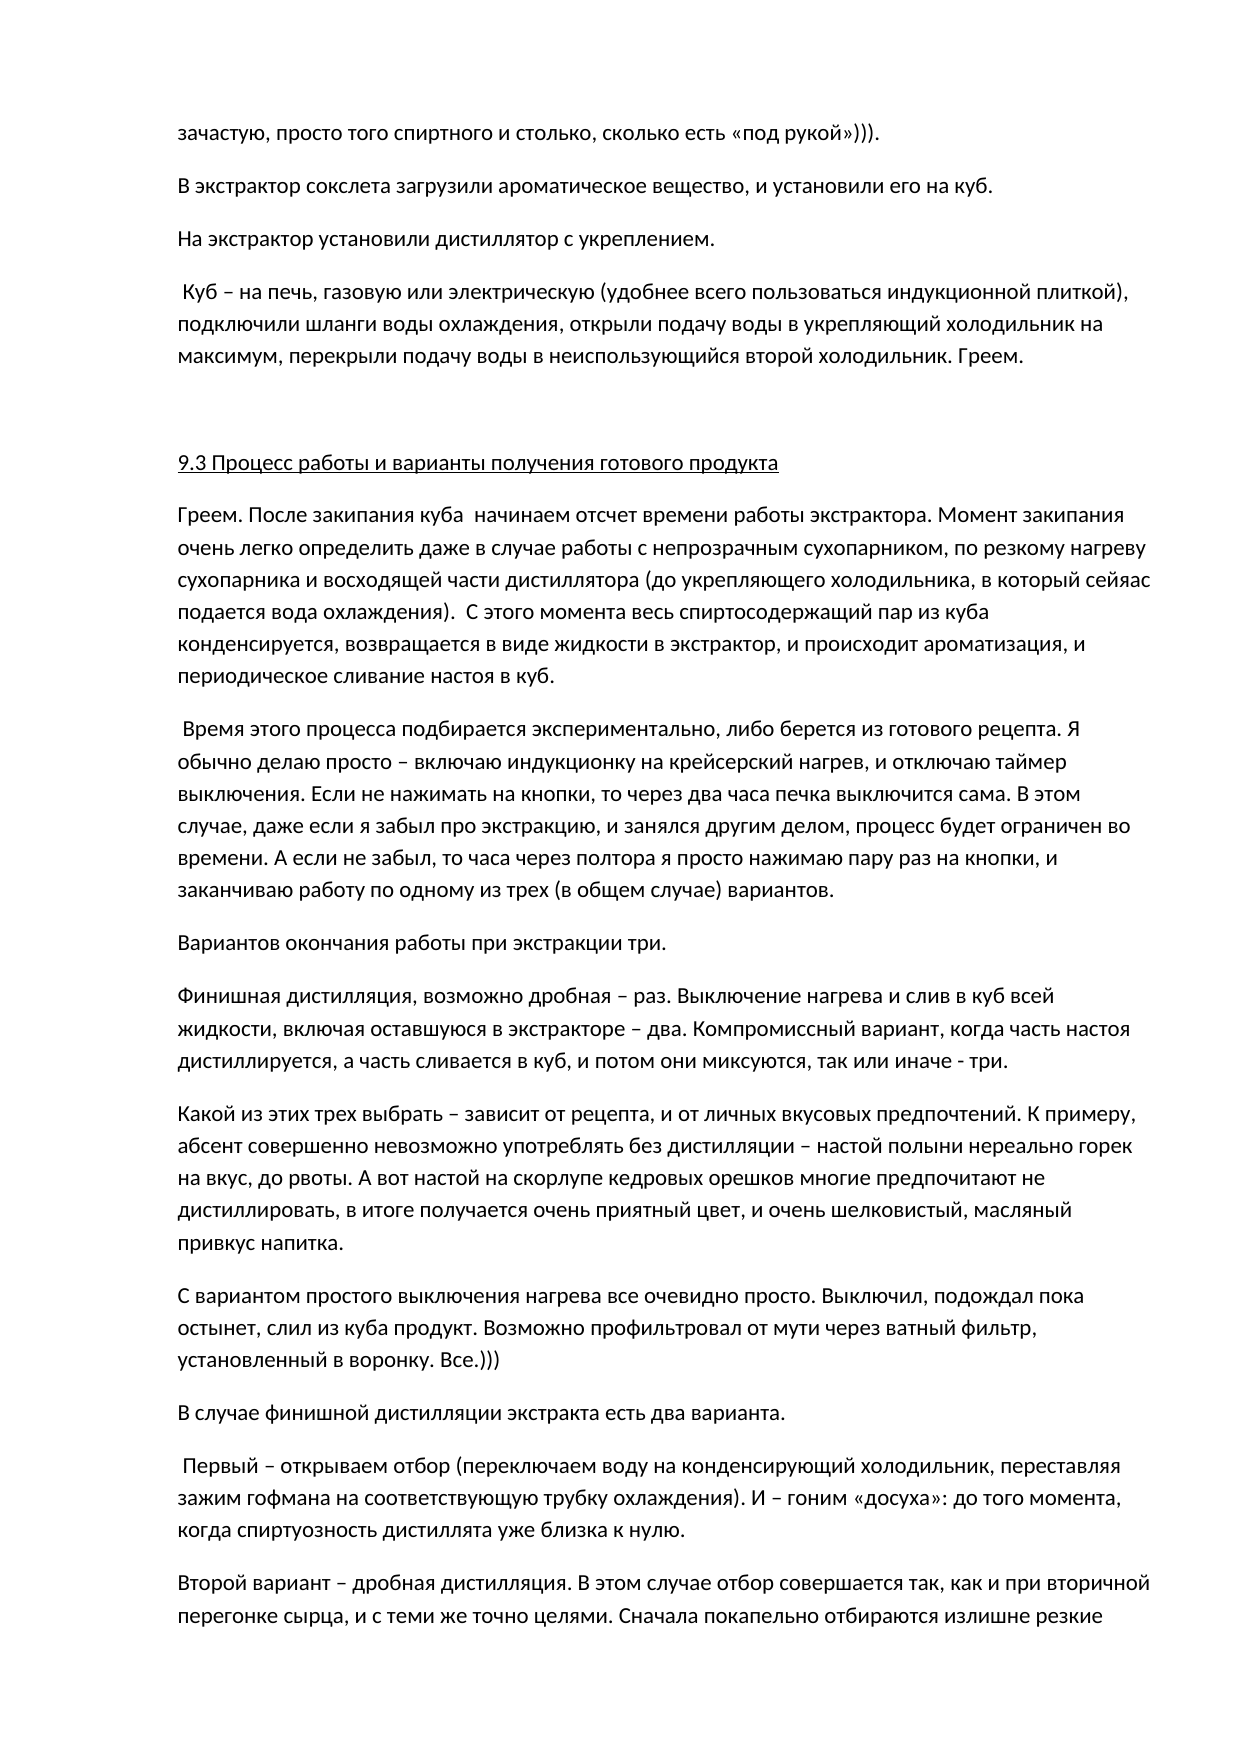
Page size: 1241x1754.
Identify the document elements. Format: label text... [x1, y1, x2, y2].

text На экстрактор установили дистиллятор с укреплением. [177, 224, 1152, 252]
text Время этого процесса подбирается экспериментально, либо берется из готового рецепта. Я обычно делаю просто – включаю индукционку на крейсерский нагрев, и отключаю таймер выключения. Если не нажимать на кнопки, то через два часа печка выключится сама. В этом случае, даже если я забыл про экстракцию, и занялся другим делом, процесс будет ограничен во времени. А если не забыл, то часа через полтора я просто нажимаю пару раз на кнопки, и заканчиваю работу по одному из трех (в общем случае) вариантов. [177, 714, 1152, 903]
text Вариантов окончания работы при экстракции три. [177, 928, 1152, 957]
text В экстрактор сокслета загрузили ароматическое вещество, и установили его на куб. [177, 171, 1152, 199]
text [177, 118, 1152, 146]
text 9.3 Процесс работы и варианты получения готового продукта [177, 448, 1152, 476]
text Первый – открываем отбор (переключаем воду на конденсирующий холодильник, переставляя зажим гофмана на соответствующую трубку охлаждения). И – гоним «досуха»: до того момента, когда спиртуозность дистиллята уже близка к нулю. [177, 1451, 1152, 1543]
text Какой из этих трех выбрать – зависит от рецепта, и от личных вкусовых предпочтений. К примеру, абсент совершенно невозможно употреблять без дистилляции – настой полыни нереально горек на вкус, до рвоты. А вот настой на скорлупе кедровых орешков многие предпочитают не дистиллировать, в итоге получается очень приятный цвет, и очень шелковистый, масляный привкус напитка. [177, 1099, 1152, 1256]
text Куб – на печь, газовую или электрическую (удобнее всего пользоваться индукционной плиткой), подключили шланги воды охлаждения, открыли подачу воды в укрепляющий холодильник на максимум, перекрыли подачу воды в неиспользующийся второй холодильник. Греем. [177, 277, 1152, 369]
text Греем. После закипания куба начинаем отсчет времени работы экстрактора. Момент закипания очень легко определить даже в случае работы с непрозрачным сухопарником, по резкому нагреву сухопарника и восходящей части дистиллятора (до укрепляющего холодильника, в который сейяас подается вода охлаждения). С этого момента весь спиртосодержащий пар из куба конденсируется, возвращается в виде жидкости в экстрактор, и происходит ароматизация, и периодическое сливание настоя в куб. [177, 501, 1152, 689]
text В случае финишной дистилляции экстракта есть два варианта. [177, 1398, 1152, 1426]
text Финишная дистилляция, возможно дробная – раз. Выключение нагрева и слив в куб всей жидкости, включая оставшуюся в экстракторе – два. Компромиссный вариант, когда часть настоя дистиллируется, а часть сливается в куб, и потом они миксуются, так или иначе - три. [177, 982, 1152, 1074]
text С вариантом простого выключения нагрева все очевидно просто. Выключил, подождал пока остынет, слил из куба продукт. Возможно профильтровал от мути через ватный фильтр, установленный в воронку. Все.))) [177, 1281, 1152, 1373]
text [177, 1568, 1152, 1629]
